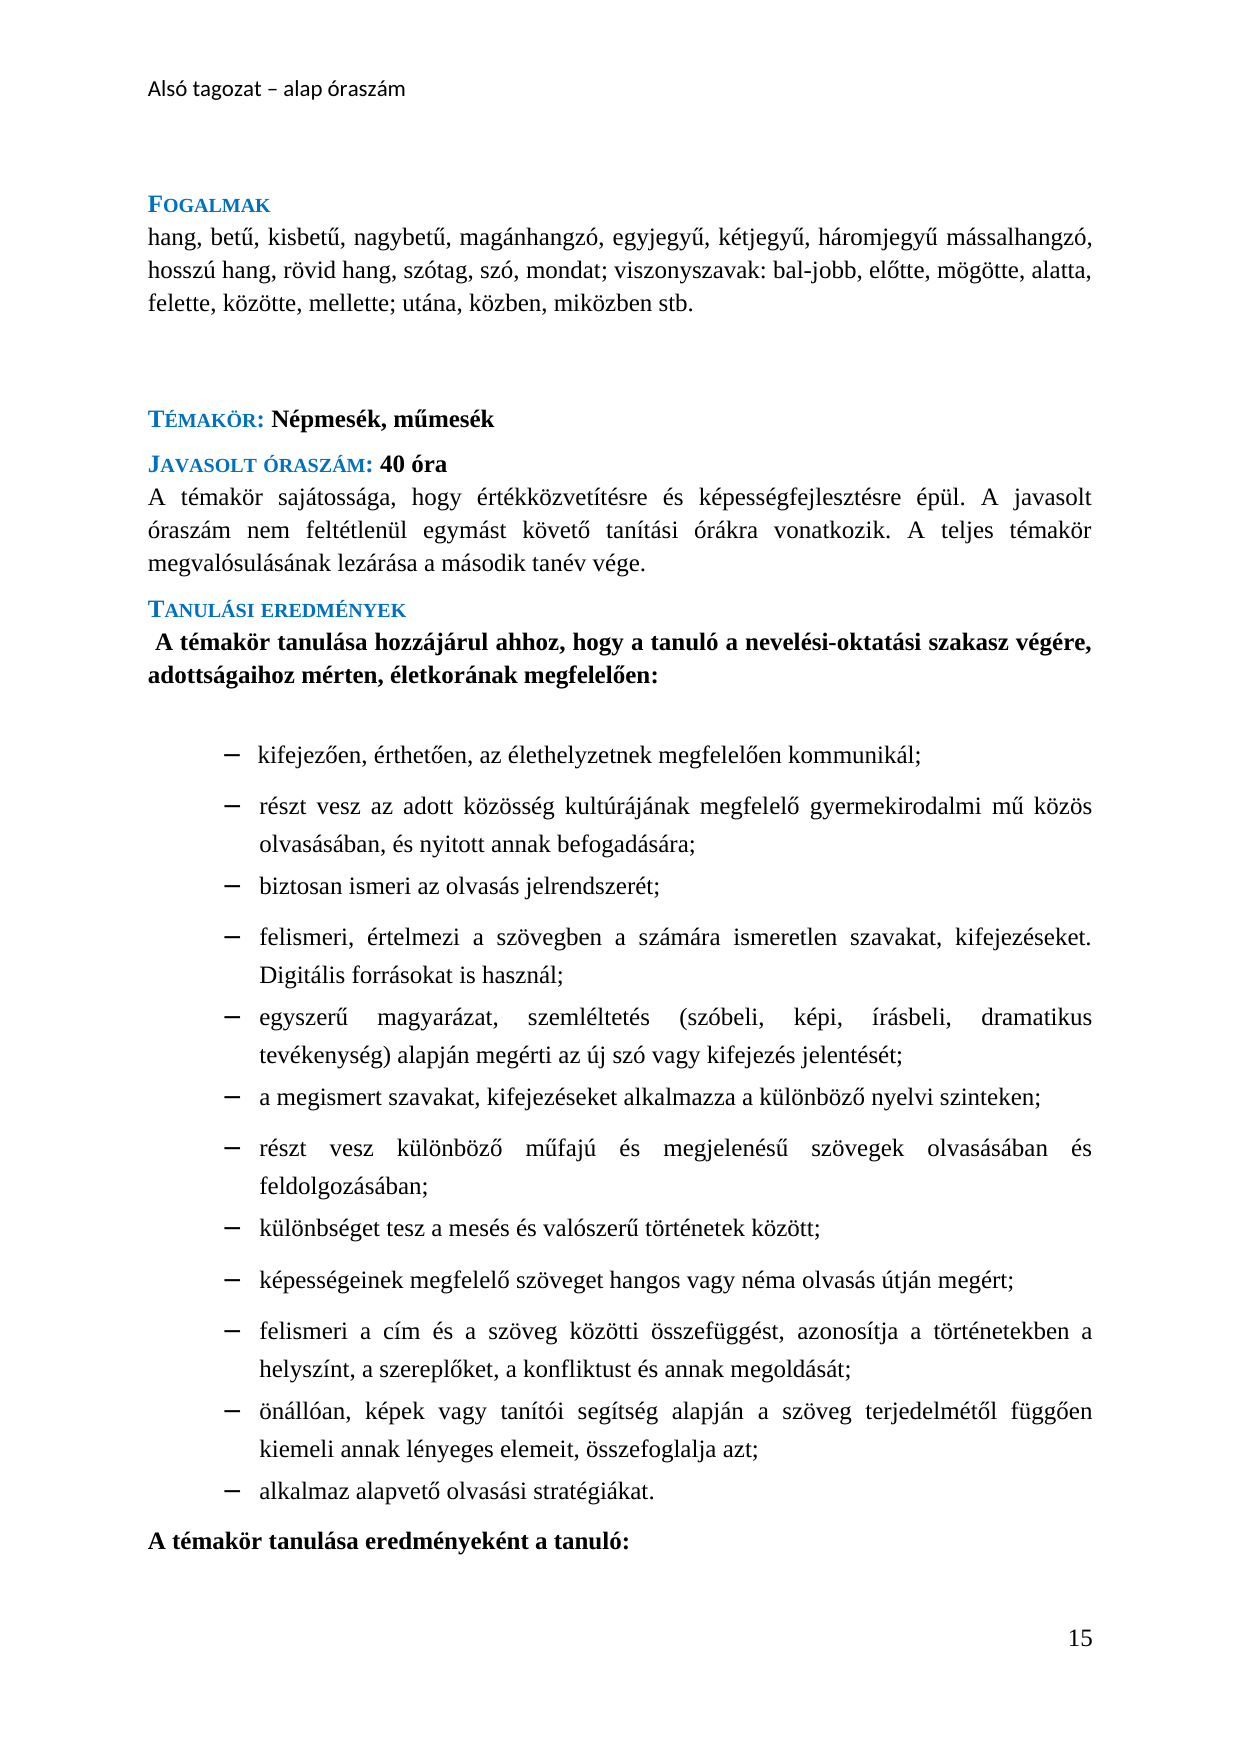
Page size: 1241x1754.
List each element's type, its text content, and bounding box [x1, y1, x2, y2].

list felismeri, értelmezi a szövegben a számára ismeretlen szavakat, kifejezéseket. Digitális forrásokat is használ; [222, 909, 1093, 989]
list részt vesz különböző műfajú és megjelenésű szövegek olvasásában és feldolgozásában; [222, 1120, 1093, 1200]
text A témakör sajátossága, hogy értékközvetítésre és képességfejlesztésre épül. A javasolt óraszám nem feltétlenül egymást követő tanítási órákra vonatkozik. A teljes témakör megvalósulásának lezárása a második tanév vége. [148, 482, 1093, 577]
list különbséget tesz a mesés és valószerű történetek között; [222, 1200, 1093, 1251]
list képességeinek megfelelő szöveget hangos vagy néma olvasás útján megért; [222, 1251, 1093, 1302]
list részt vesz az adott közösség kultúrájának megfelelő gyermekirodalmi mű közös olvasásában, és nyitott annak befogadására; [222, 777, 1093, 857]
subtitle Tanulási eredmények [148, 594, 1093, 623]
text A témakör tanulása hozzájárul ahhoz, hogy a tanuló a nevelési-oktatási szakasz végére, adottságaihoz mérten, életkorának megfelelően: [148, 627, 1093, 689]
subtitle Fogalmak [148, 189, 1093, 218]
list alkalmaz alapvető olvasási stratégiákat. [222, 1462, 1093, 1514]
list kifejezően, érthetően, az élethelyzetnek megfelelően kommunikál; [221, 726, 1093, 777]
list felismeri a cím és a szöveg közötti összefüggést, azonosítja a történetekben a helyszínt, a szereplőket, a konfliktust és annak megoldását; [222, 1302, 1093, 1382]
list önállóan, képek vagy tanítói segítség alapján a szöveg terjedelmétől függően kiemeli annak lényeges elemeit, összefoglalja azt; [222, 1382, 1093, 1462]
subtitle Javasolt óraszám: 40 óra [148, 449, 1093, 478]
text A témakör tanulása eredményeként a tanuló: [148, 1526, 1093, 1555]
list egyszerű magyarázat, szemléltetés (szóbeli, képi, írásbeli, dramatikus tevékenység) alapján megérti az új szó vagy kifejezés jelentését; [222, 989, 1093, 1069]
subtitle Témakör: Népmesék, műmesék [148, 404, 1093, 433]
list a megismert szavakat, kifejezéseket alkalmazza a különböző nyelvi szinteken; [222, 1069, 1093, 1120]
list biztosan ismeri az olvasás jelrendszerét; [222, 857, 1093, 909]
text hang, betű, kisbetű, nagybetű, magánhangzó, egyjegyű, kétjegyű, háromjegyű mássalhangzó, hosszú hang, rövid hang, szótag, szó, mondat; viszonyszavak: bal-jobb, előtte, mögötte, alatta, felette, közötte, mellette; utána, közben, miközben stb. [148, 222, 1093, 317]
